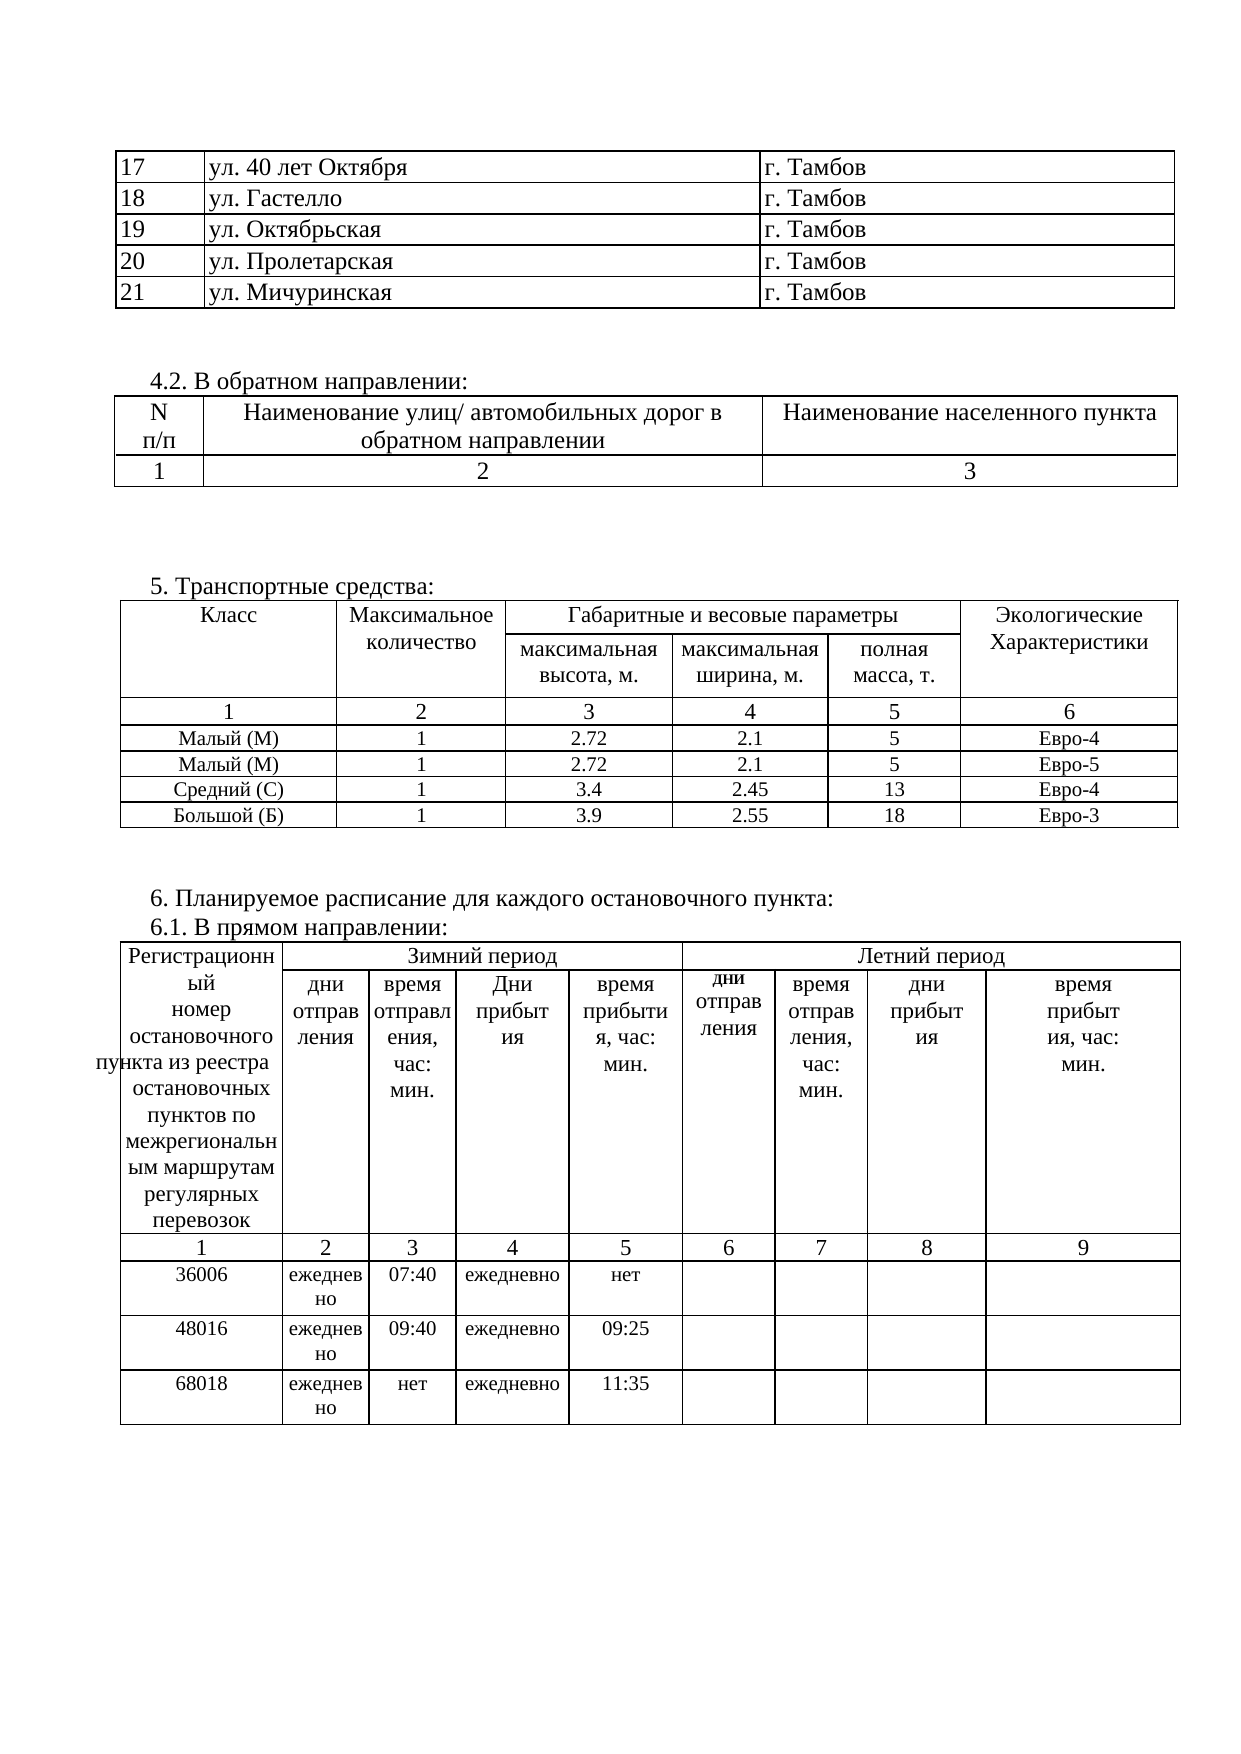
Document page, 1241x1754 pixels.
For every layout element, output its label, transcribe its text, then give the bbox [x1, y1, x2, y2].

table_cell Евро-5 [961, 752, 1177, 776]
table_cell время отправл ения, час: мин. [370, 971, 455, 1232]
table_cell 3 [506, 698, 672, 724]
table_cell 2 [337, 698, 505, 724]
table_cell ежедневно [457, 1316, 568, 1369]
table_cell время прибыти я, час: мин. [570, 971, 682, 1232]
table_cell г. Тамбов [761, 246, 1174, 276]
table_cell полная масса, т. [829, 635, 960, 696]
table_cell время отправ ления, час: мин. [776, 971, 867, 1232]
table_cell г. Тамбов [761, 183, 1174, 213]
table_header N п/п [115, 397, 203, 454]
table_cell ул. Гастелло [205, 183, 759, 213]
table_cell 19 [117, 215, 204, 244]
table_cell 3 [370, 1234, 455, 1260]
table_cell 18 [117, 183, 204, 213]
table_cell [776, 1316, 867, 1369]
table_cell [868, 1371, 985, 1423]
table_cell [868, 1262, 985, 1315]
table_cell 8 [868, 1234, 985, 1260]
table_cell 5 [570, 1234, 682, 1260]
table_cell 1 [121, 698, 336, 724]
table_cell 2.72 [506, 752, 672, 776]
table_cell 2.45 [673, 777, 827, 801]
table_cell г. Тамбов [761, 277, 1174, 307]
table_cell 3 [763, 454, 1177, 486]
table_cell дни прибыт ия [868, 971, 985, 1232]
text 6.1. В прямом направлении: [150, 912, 1090, 941]
table_cell Большой (Б) [121, 803, 336, 827]
table_cell 07:40 [370, 1262, 455, 1315]
table_cell 2.72 [506, 726, 672, 750]
text 6. Планируемое расписание для каждого остановочного пункта: [150, 883, 1090, 912]
table_cell Малый (М) [121, 726, 336, 750]
table_cell 2.1 [673, 752, 827, 776]
table_header Экологические Характеристики [961, 601, 1177, 696]
table_cell [987, 1371, 1180, 1423]
table_cell 1 [121, 1234, 282, 1260]
table_cell ежедневно [283, 1262, 368, 1315]
table_cell 21 [117, 277, 204, 307]
table_cell 6 [961, 698, 1177, 724]
table_cell 20 [117, 246, 204, 276]
table_cell 2.55 [673, 803, 827, 827]
table_cell [683, 1316, 774, 1369]
table_cell 5 [829, 726, 960, 750]
table_cell 2 [204, 456, 762, 486]
table_cell время прибыт ия, час: мин. [987, 971, 1180, 1232]
table_cell 17 [117, 152, 204, 181]
table_cell Малый (М) [121, 752, 336, 776]
table_cell ул. Октябрьская [205, 215, 759, 244]
table_cell 48016 [121, 1316, 282, 1369]
table_cell 9 [987, 1234, 1180, 1260]
table_cell нет [570, 1262, 682, 1315]
table_cell 6 [683, 1234, 774, 1260]
table_cell ул. Мичуринская [205, 277, 759, 307]
table_cell 2 [283, 1234, 368, 1260]
table_cell 1 [337, 752, 505, 776]
table_header Зимний период [283, 943, 682, 969]
table_cell 13 [829, 777, 960, 801]
table_cell [683, 1371, 774, 1423]
table_cell 5 [829, 698, 960, 724]
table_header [121, 943, 282, 1232]
table_cell дни отправ ления [283, 971, 368, 1232]
table_cell [683, 1262, 774, 1315]
table_cell ул. Пролетарская [205, 246, 759, 276]
table_cell ежедневно [457, 1262, 568, 1315]
table_cell 1 [337, 803, 505, 827]
table_cell [987, 1316, 1180, 1369]
table_cell нет [370, 1371, 455, 1423]
table_header Класс [121, 601, 336, 696]
table_header Габаритные и весовые параметры [506, 601, 960, 633]
table_cell 68018 [121, 1371, 282, 1423]
table_cell 18 [829, 803, 960, 827]
table_cell ул. 40 лет Октября [205, 152, 759, 181]
table_cell ежедневно [283, 1316, 368, 1369]
table_cell 3.4 [506, 777, 672, 801]
table_cell г. Тамбов [761, 152, 1174, 181]
table_cell г. Тамбов [761, 215, 1174, 244]
table_cell 2.1 [673, 726, 827, 750]
table_cell 4 [457, 1234, 568, 1260]
table_cell ДНИ отправ ления [683, 971, 774, 1232]
table_cell 36006 [121, 1262, 282, 1315]
table_cell 1 [337, 726, 505, 750]
table_cell ежедневно [457, 1371, 568, 1423]
table_cell 5 [829, 752, 960, 776]
table_cell 09:40 [370, 1316, 455, 1369]
table_cell 1 [115, 455, 203, 486]
table_cell максимальная ширина, м. [673, 635, 827, 696]
table_cell [868, 1316, 985, 1369]
table_header Летний период [683, 943, 1180, 969]
table_cell Средний (С) [121, 777, 336, 801]
text 5. Транспортные средства: [150, 571, 1090, 600]
table_header Наименование улиц/ автомобильных дорог в обратном направлении [204, 397, 762, 454]
table_cell 4 [673, 698, 827, 724]
table_cell [776, 1262, 867, 1315]
table_cell Дни прибыт ия [457, 971, 568, 1232]
table_header Максимальное количество [337, 601, 505, 696]
table_cell [776, 1371, 867, 1423]
table_cell 3.9 [506, 803, 672, 827]
table_cell 11:35 [570, 1371, 682, 1423]
table_cell 09:25 [570, 1316, 682, 1369]
table_cell ежедневно [283, 1371, 368, 1423]
table_cell Евро-4 [961, 777, 1177, 801]
table_cell Евро-4 [961, 726, 1177, 750]
table_cell Евро-3 [961, 803, 1177, 827]
text 4.2. В обратном направлении: [150, 366, 1090, 395]
table_cell 7 [776, 1234, 867, 1260]
table_header Наименование населенного пункта [763, 397, 1177, 454]
table_cell [987, 1262, 1180, 1315]
table_cell 1 [337, 777, 505, 801]
table_cell максимальная высота, м. [506, 635, 672, 696]
